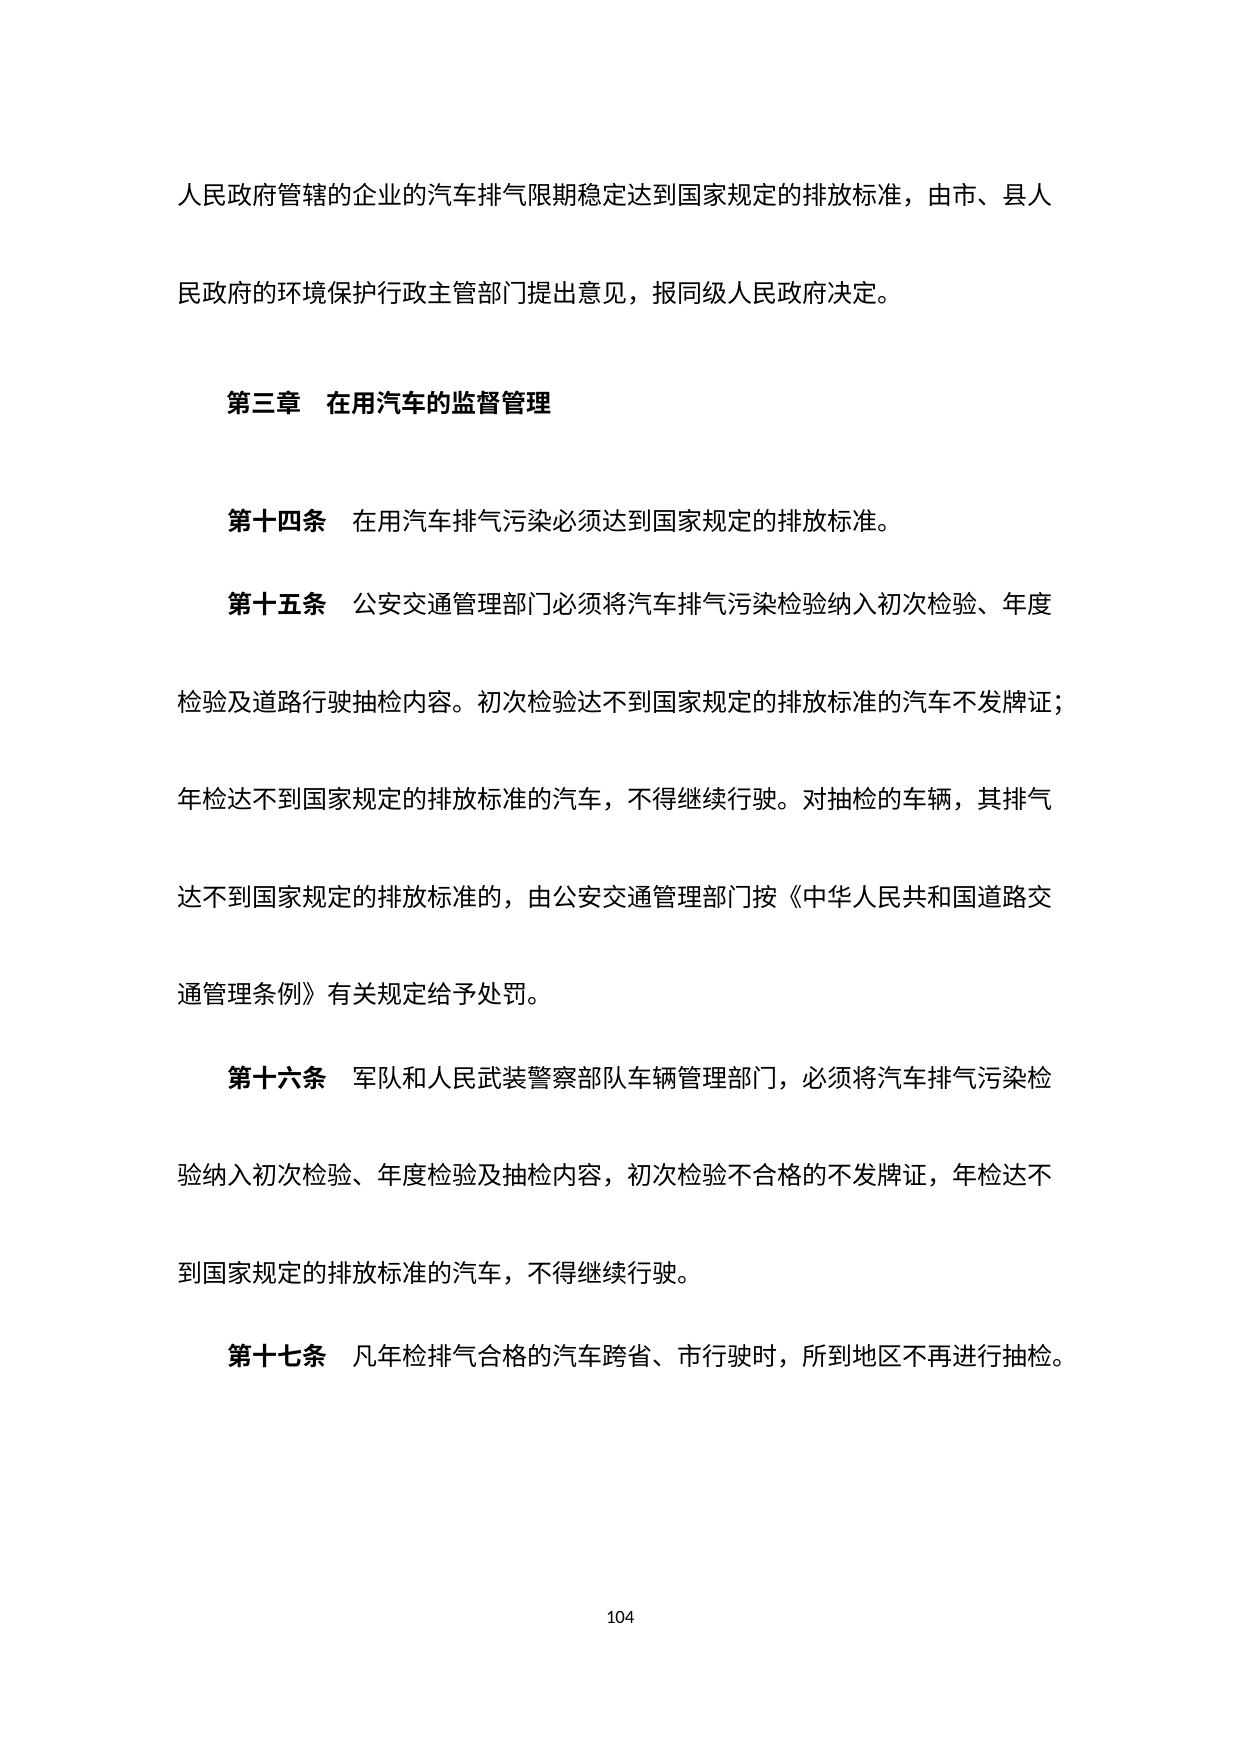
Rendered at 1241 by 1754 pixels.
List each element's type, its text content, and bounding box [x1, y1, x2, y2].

text 第十六条 军队和人民武装警察部队车辆管理部门，必须将汽车排气污染检验纳入初次检验、年度检验及抽检内容，初次检验不合格的不发牌证，年检达不到国家规定的排放标准的汽车，不得继续行驶。 [177, 1044, 1063, 1304]
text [177, 161, 1063, 324]
subtitle 第三章 在用汽车的监督管理 [177, 369, 1063, 434]
text 第十五条 公安交通管理部门必须将汽车排气污染检验纳入初次检验、年度检验及道路行驶抽检内容。初次检验达不到国家规定的排放标准的汽车不发牌证；年检达不到国家规定的排放标准的汽车，不得继续行驶。对抽检的车辆，其排气达不到国家规定的排放标准的，由公安交通管理部门按《中华人民共和国道路交通管理条例》有关规定给予处罚。 [177, 571, 1063, 1026]
text 第十七条 凡年检排气合格的汽车跨省、市行驶时，所到地区不再进行抽检。 [177, 1322, 1063, 1484]
text 第十四条 在用汽车排气污染必须达到国家规定的排放标准。 [177, 487, 1063, 552]
